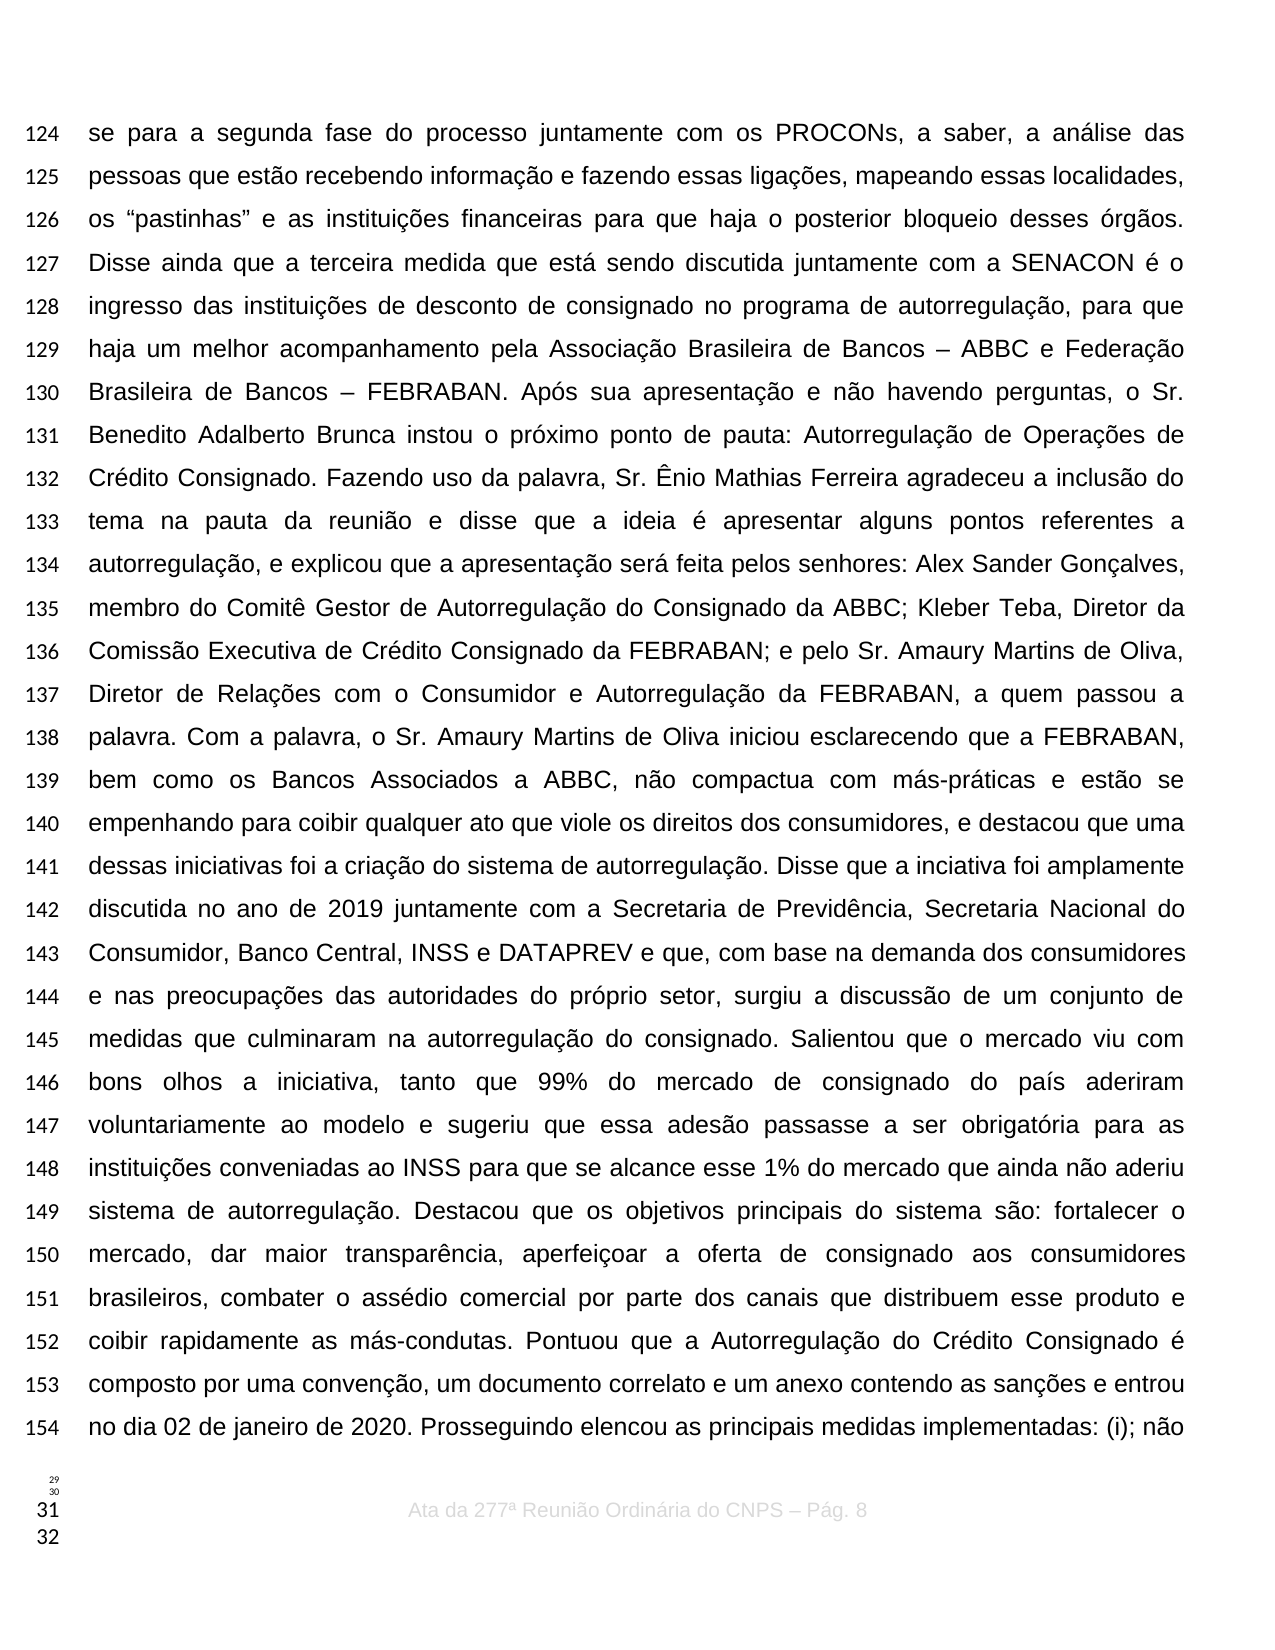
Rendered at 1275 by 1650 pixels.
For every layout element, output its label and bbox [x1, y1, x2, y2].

text [87, 118, 1186, 1441]
